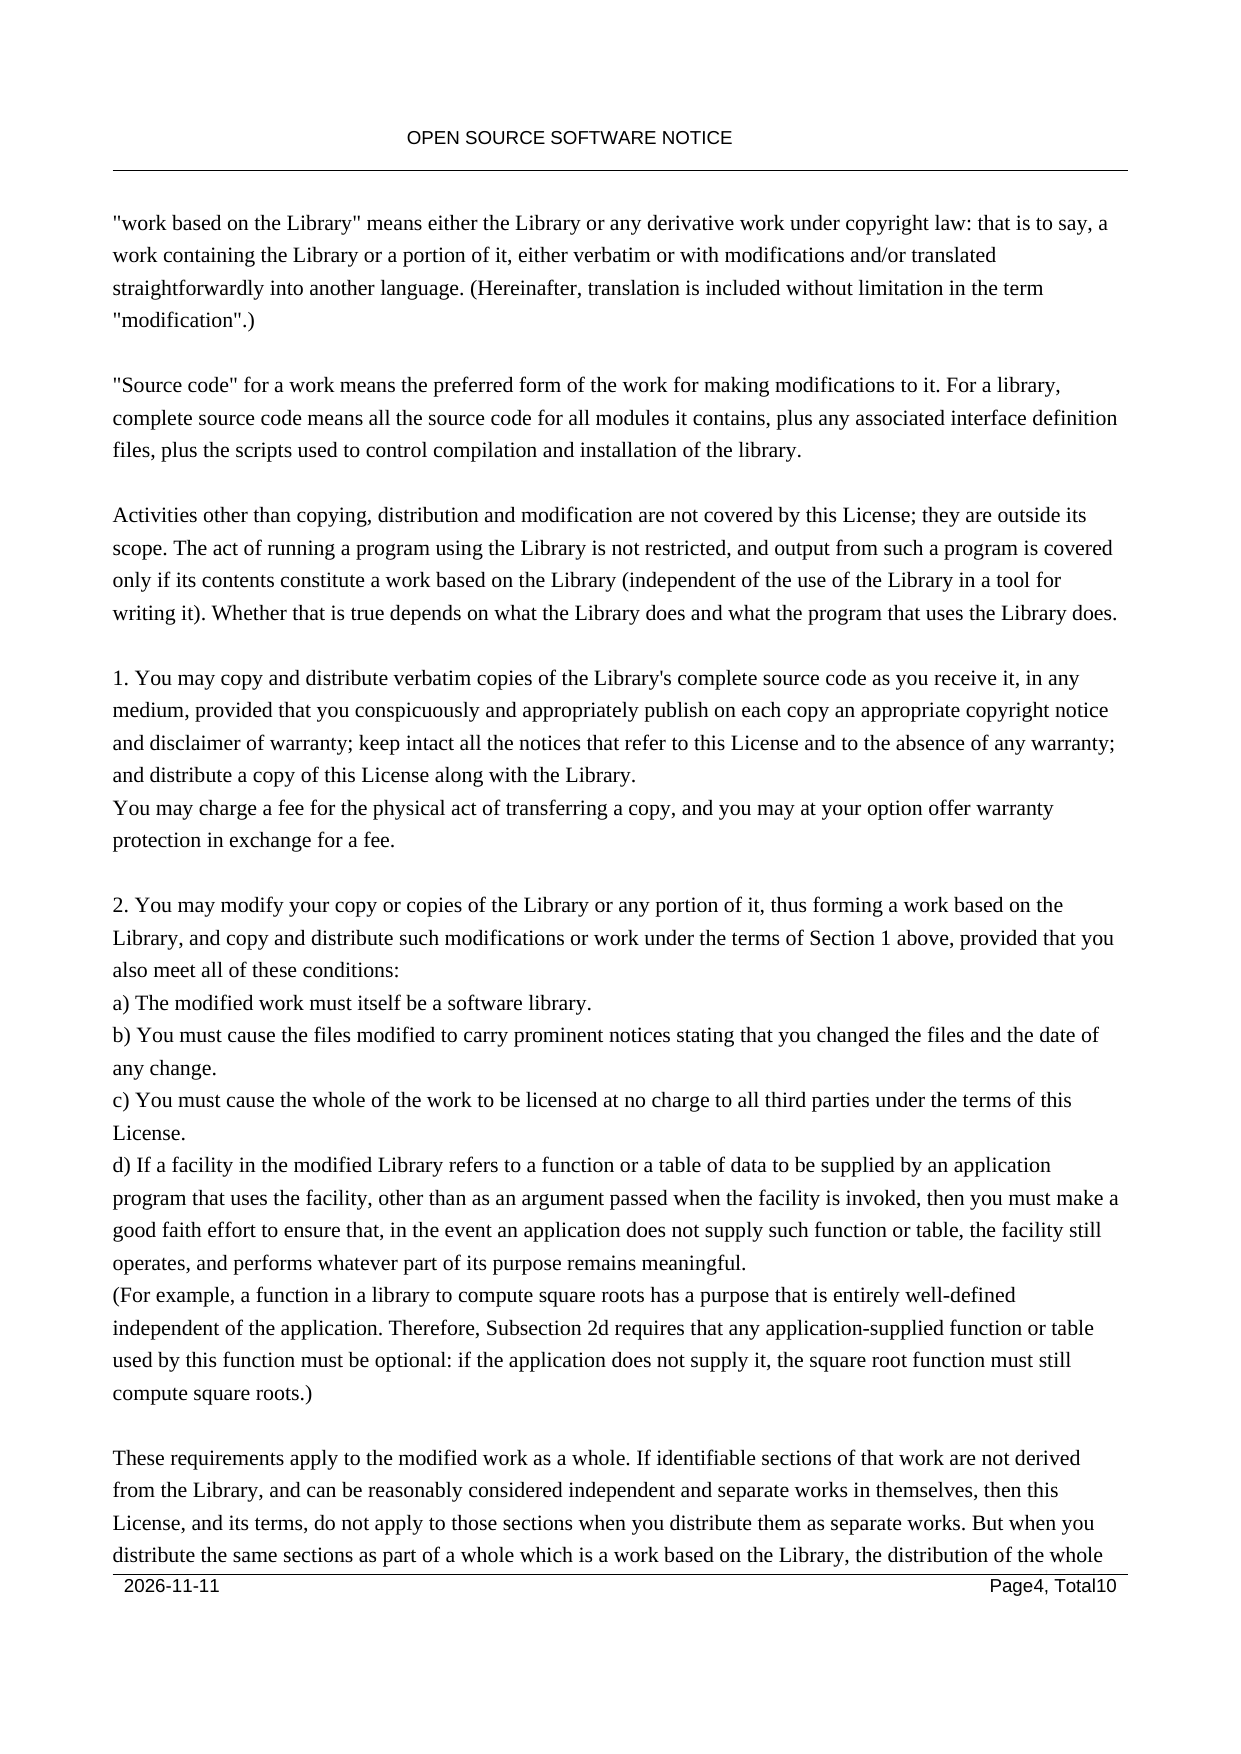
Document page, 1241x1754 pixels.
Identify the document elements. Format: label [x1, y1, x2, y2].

text [112, 206, 1128, 1571]
